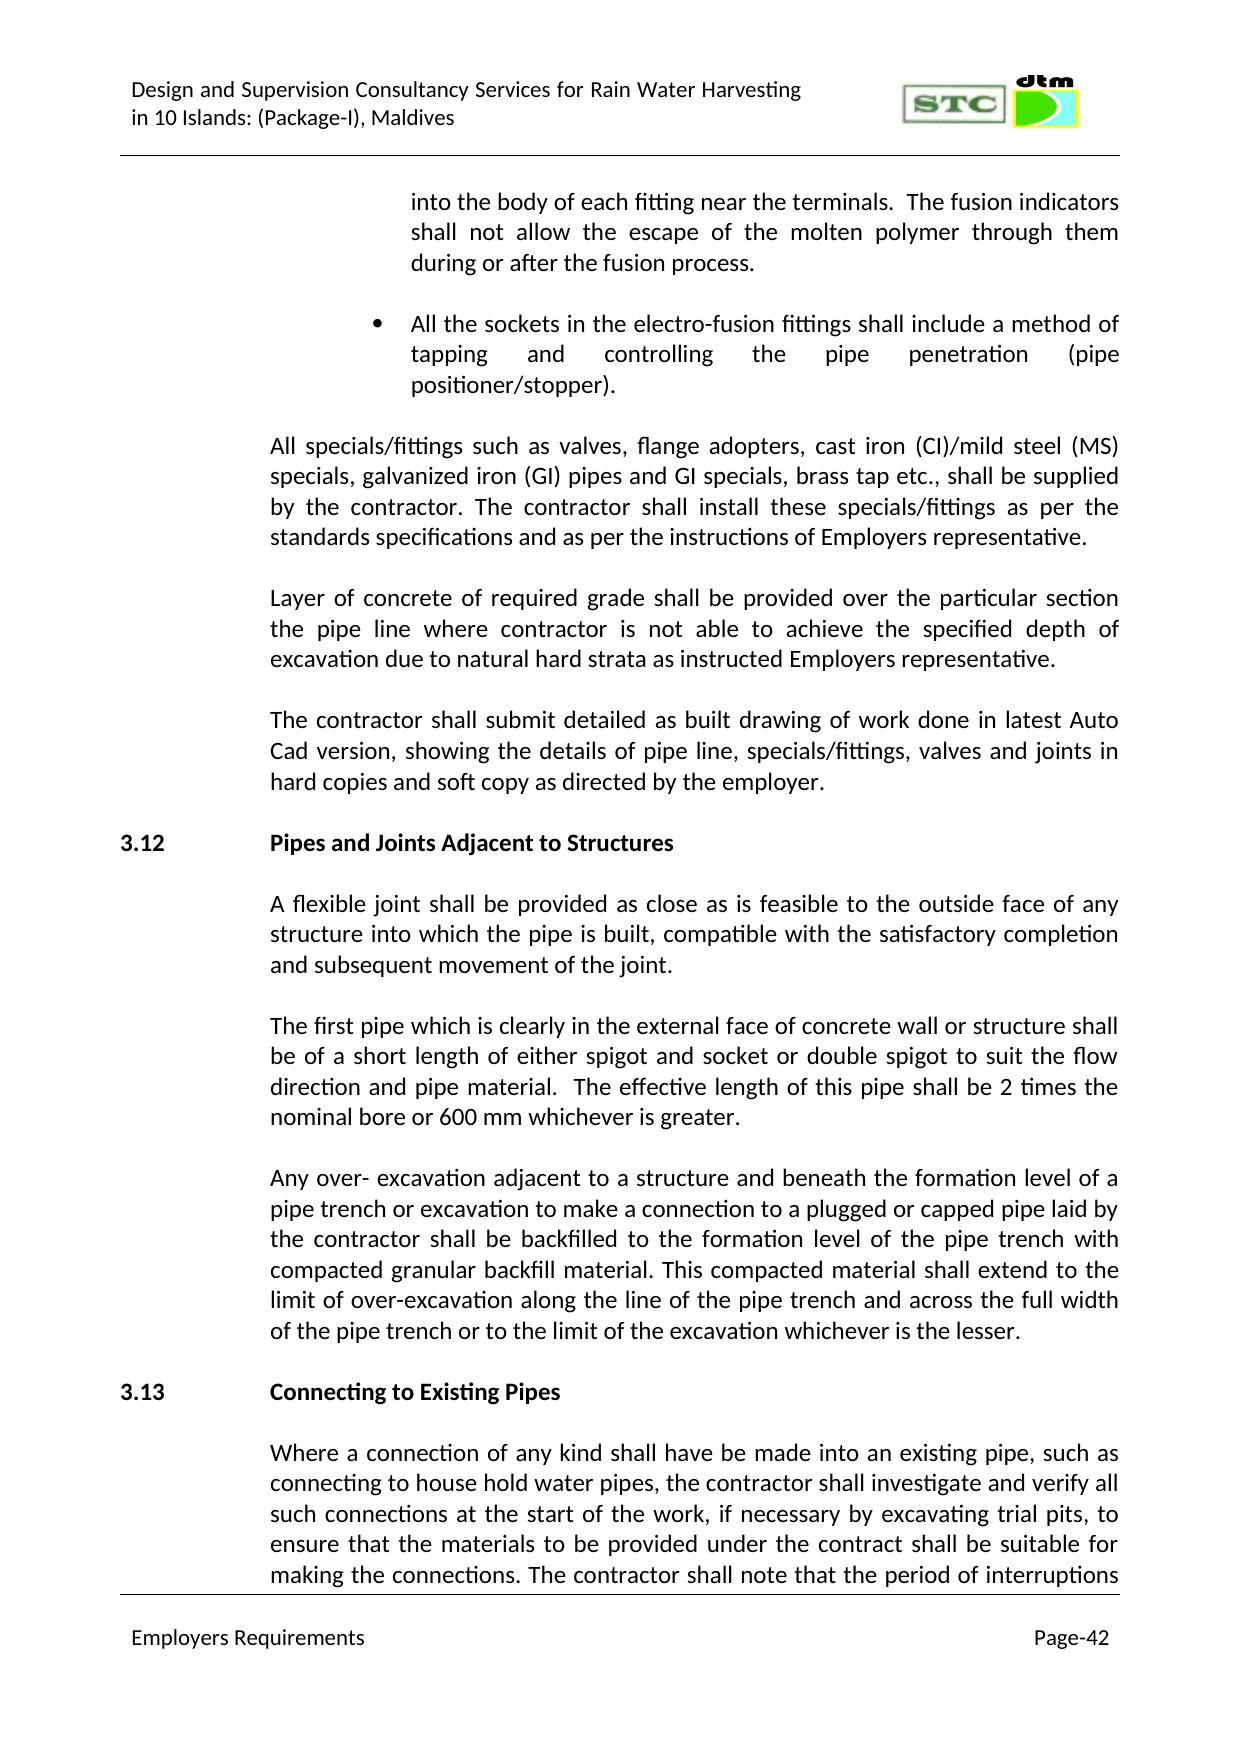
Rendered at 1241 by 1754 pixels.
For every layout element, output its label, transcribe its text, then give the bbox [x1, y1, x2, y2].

text Any over- excavation adjacent to a structure and beneath the formation level of a pipe trench or excavation to make a connection to a plugged or capped pipe laid by the contractor shall be backfilled to the formation level of the pipe trench with compacted granular backfill material. This compacted material shall extend to the limit of over-excavation along the line of the pipe trench and across the full width of the pipe trench or to the limit of the excavation whichever is the lesser. [270, 1162, 1120, 1346]
text All specials/fittings such as valves, flange adopters, cast iron (CI)/mild steel (MS) specials, galvanized iron (GI) pipes and GI specials, brass tap etc., shall be supplied by the contractor. The contractor shall install these specials/fittings as per the standards specifications and as per the instructions of Employers representative. [270, 430, 1120, 552]
subtitle Pipes and Joints Adjacent to Structures [120, 827, 1120, 857]
text Layer of concrete of required grade shall be provided over the particular section the pipe line where contractor is not able to achieve the specified depth of excavation due to natural hard strata as instructed Employers representative. [270, 582, 1120, 674]
picture [899, 75, 1079, 129]
text The first pipe which is clearly in the external face of concrete wall or structure shall be of a short length of either spigot and socket or double spigot to suit the flow direction and pipe material. The effective length of this pipe shall be 2 times the nominal bore or 600 mm whichever is greater. [270, 1010, 1120, 1132]
text A flexible joint shall be provided as close as is feasible to the outside face of any structure into which the pipe is built, compatible with the satisfactory completion and subsequent movement of the joint. [270, 888, 1120, 979]
text The contractor shall submit detailed as built drawing of work done in latest Auto Cad version, showing the details of pipe line, specials/fittings, valves and joints in hard copies and soft copy as directed by the employer. [270, 704, 1120, 796]
list All the sockets in the electro-fusion fittings shall include a method of tapping and controlling the pipe penetration (pipe positioner/stopper). [373, 308, 1120, 399]
subtitle Connecting to Existing Pipes [120, 1376, 1120, 1407]
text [270, 1437, 1120, 1590]
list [373, 186, 1120, 277]
